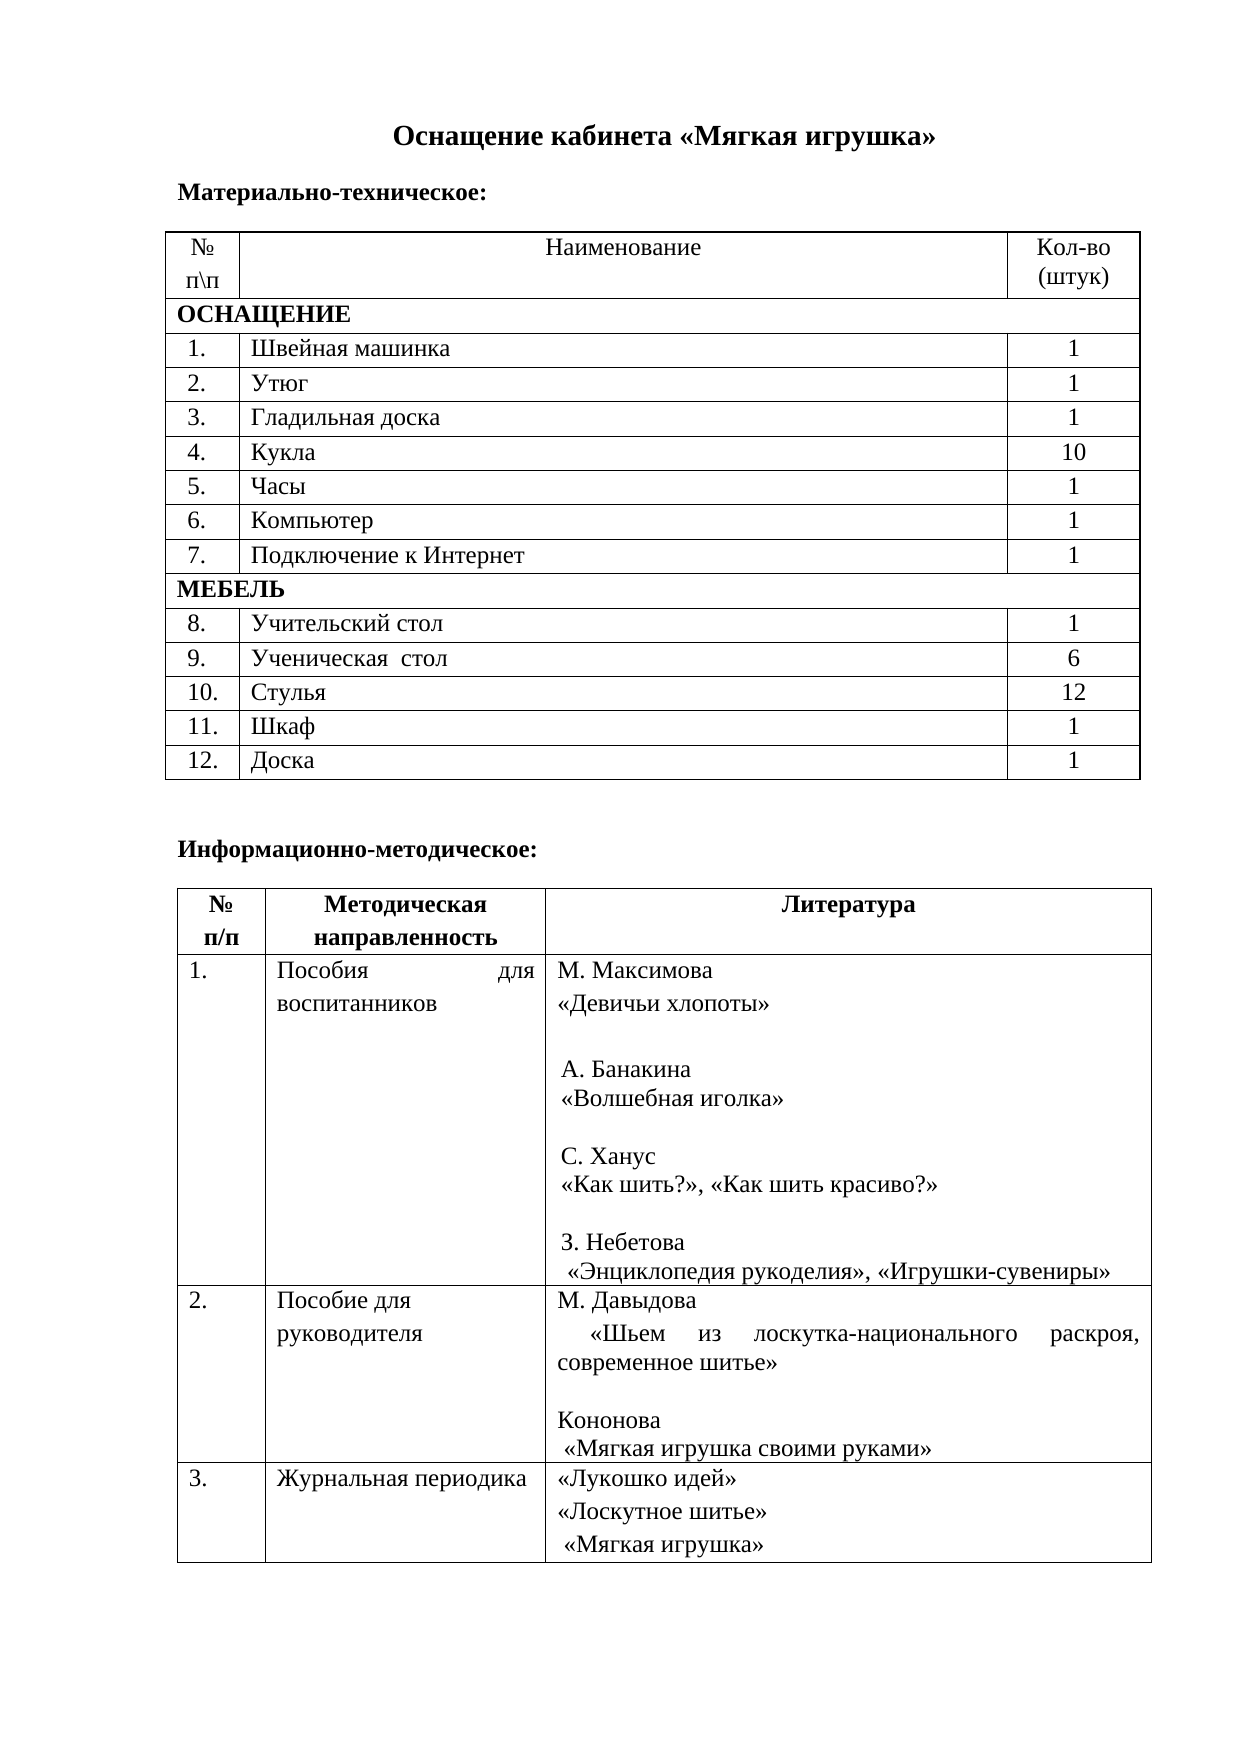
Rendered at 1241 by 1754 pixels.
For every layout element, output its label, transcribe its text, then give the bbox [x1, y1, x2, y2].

table_cell Подключение к Интернет [240, 540, 1007, 573]
table_cell 1 [1008, 746, 1139, 779]
table_cell 6 [1008, 643, 1139, 676]
table_cell [166, 402, 239, 436]
table_cell Утюг [240, 368, 1007, 401]
table_cell 12 [1008, 677, 1139, 710]
table_cell Учительский стол [240, 609, 1007, 642]
text Оснащение кабинета «Мягкая игрушка» [177, 118, 1152, 152]
table_header № п\п [166, 233, 239, 298]
table_cell 1 [1008, 334, 1139, 367]
table_cell [166, 540, 239, 573]
table_cell [166, 643, 239, 676]
table_cell МЕБЕЛЬ [166, 574, 1139, 607]
table_cell 1 [1008, 368, 1139, 401]
table_header № п/п [178, 889, 265, 954]
table_cell Кукла [240, 437, 1007, 470]
table_cell [166, 609, 239, 642]
table_cell [166, 368, 239, 401]
table_header Методическая направленность [266, 889, 545, 954]
table_cell [166, 334, 239, 367]
table_cell Гладильная доска [240, 402, 1007, 436]
table_cell 10 [1008, 437, 1139, 470]
table_cell [178, 955, 265, 1284]
table_cell 1 [1008, 505, 1139, 539]
table_cell [166, 505, 239, 539]
table_cell 1 [1008, 402, 1139, 436]
table_cell 1 [1008, 609, 1139, 642]
table_cell [166, 471, 239, 504]
table_header Литература [546, 889, 1151, 954]
table_cell Стулья [240, 677, 1007, 710]
table_cell Ученическая стол [240, 643, 1007, 676]
table_cell [178, 1463, 265, 1562]
table_cell [178, 1286, 265, 1462]
table_cell 1 [1008, 540, 1139, 573]
table_cell Доска [240, 746, 1007, 779]
table_cell Журнальная периодика [266, 1463, 545, 1562]
table_cell [166, 711, 239, 744]
text Информационно-методическое: [177, 834, 1152, 863]
table_cell Часы [240, 471, 1007, 504]
table_cell ОСНАЩЕНИЕ [166, 299, 1139, 332]
table_header Кол-во (штук) [1008, 233, 1139, 298]
table_cell [166, 746, 239, 779]
table_cell Компьютер [240, 505, 1007, 539]
table_cell [166, 437, 239, 470]
table_header Наименование [240, 233, 1007, 298]
table_cell Швейная машинка [240, 334, 1007, 367]
table_cell Пособия для воспитанников [266, 955, 545, 1284]
text Материально-техническое: [177, 177, 1152, 206]
table_cell «Лукошко идей» «Лоскутное шитье» «Мягкая игрушка» [546, 1463, 1151, 1562]
table_cell 1 [1008, 471, 1139, 504]
table_cell Шкаф [240, 711, 1007, 744]
table_cell [166, 677, 239, 710]
table_cell М. Максимова «Девичьи хлопоты» А. Банакина «Волшебная иголка» С. Ханус «Как шить?», «Как шить красиво?» З. Небетова «Энциклопедия рукоделия», «Игрушки-сувениры» [546, 955, 1151, 1284]
table_cell Пособие для руководителя [266, 1286, 545, 1462]
table_cell 1 [1008, 711, 1139, 744]
table_cell М. Давыдова «Шьем из лоскутка-национального раскроя, современное шитье» Кононова «Мягкая игрушка своими руками» [546, 1286, 1151, 1462]
